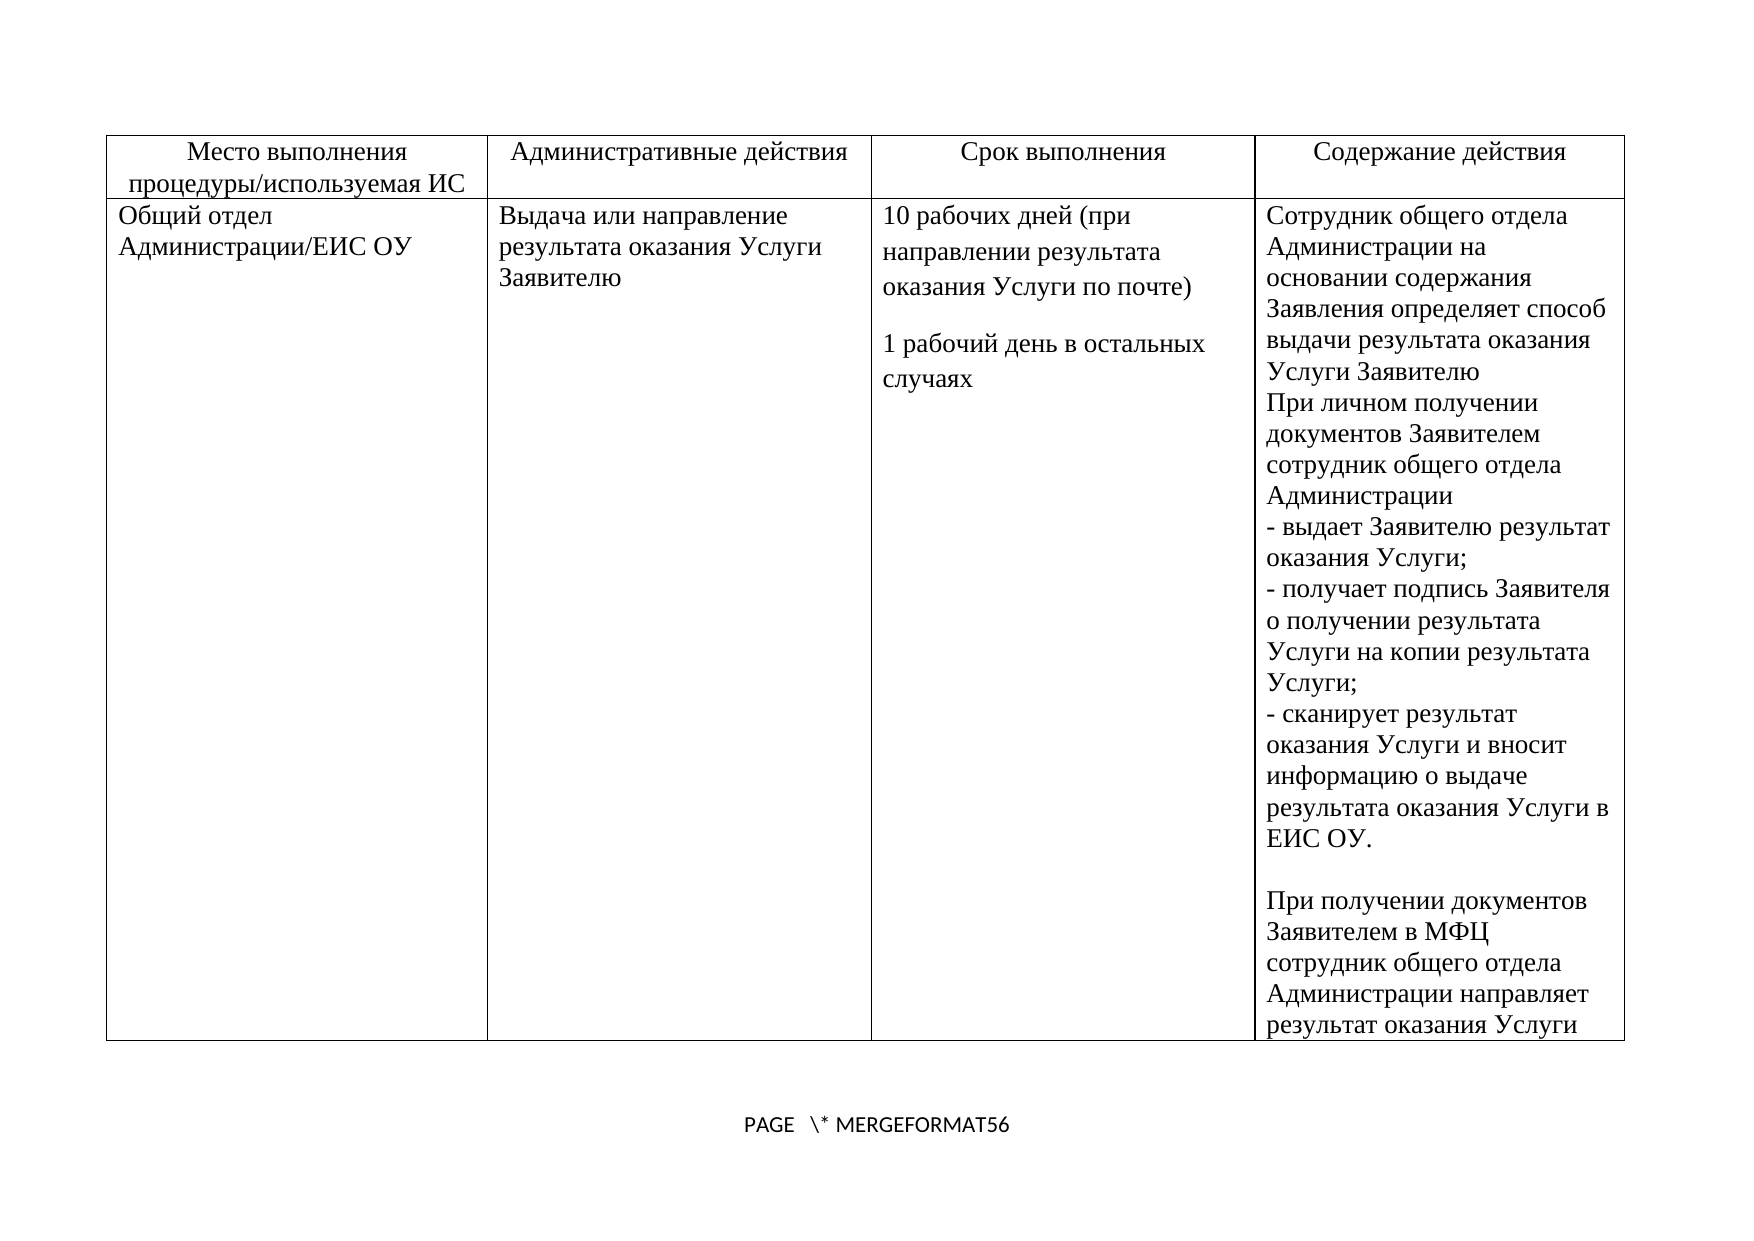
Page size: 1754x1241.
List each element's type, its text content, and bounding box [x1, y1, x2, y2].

table_header Место выполнения процедуры/используемая ИС [107, 136, 487, 198]
table_header Содержание действия [1256, 136, 1624, 198]
table_header Срок выполнения [872, 136, 1254, 198]
table_header Административные действия [488, 136, 871, 198]
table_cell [488, 199, 871, 1040]
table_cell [107, 199, 487, 1040]
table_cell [872, 199, 1254, 1040]
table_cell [1256, 199, 1624, 1040]
